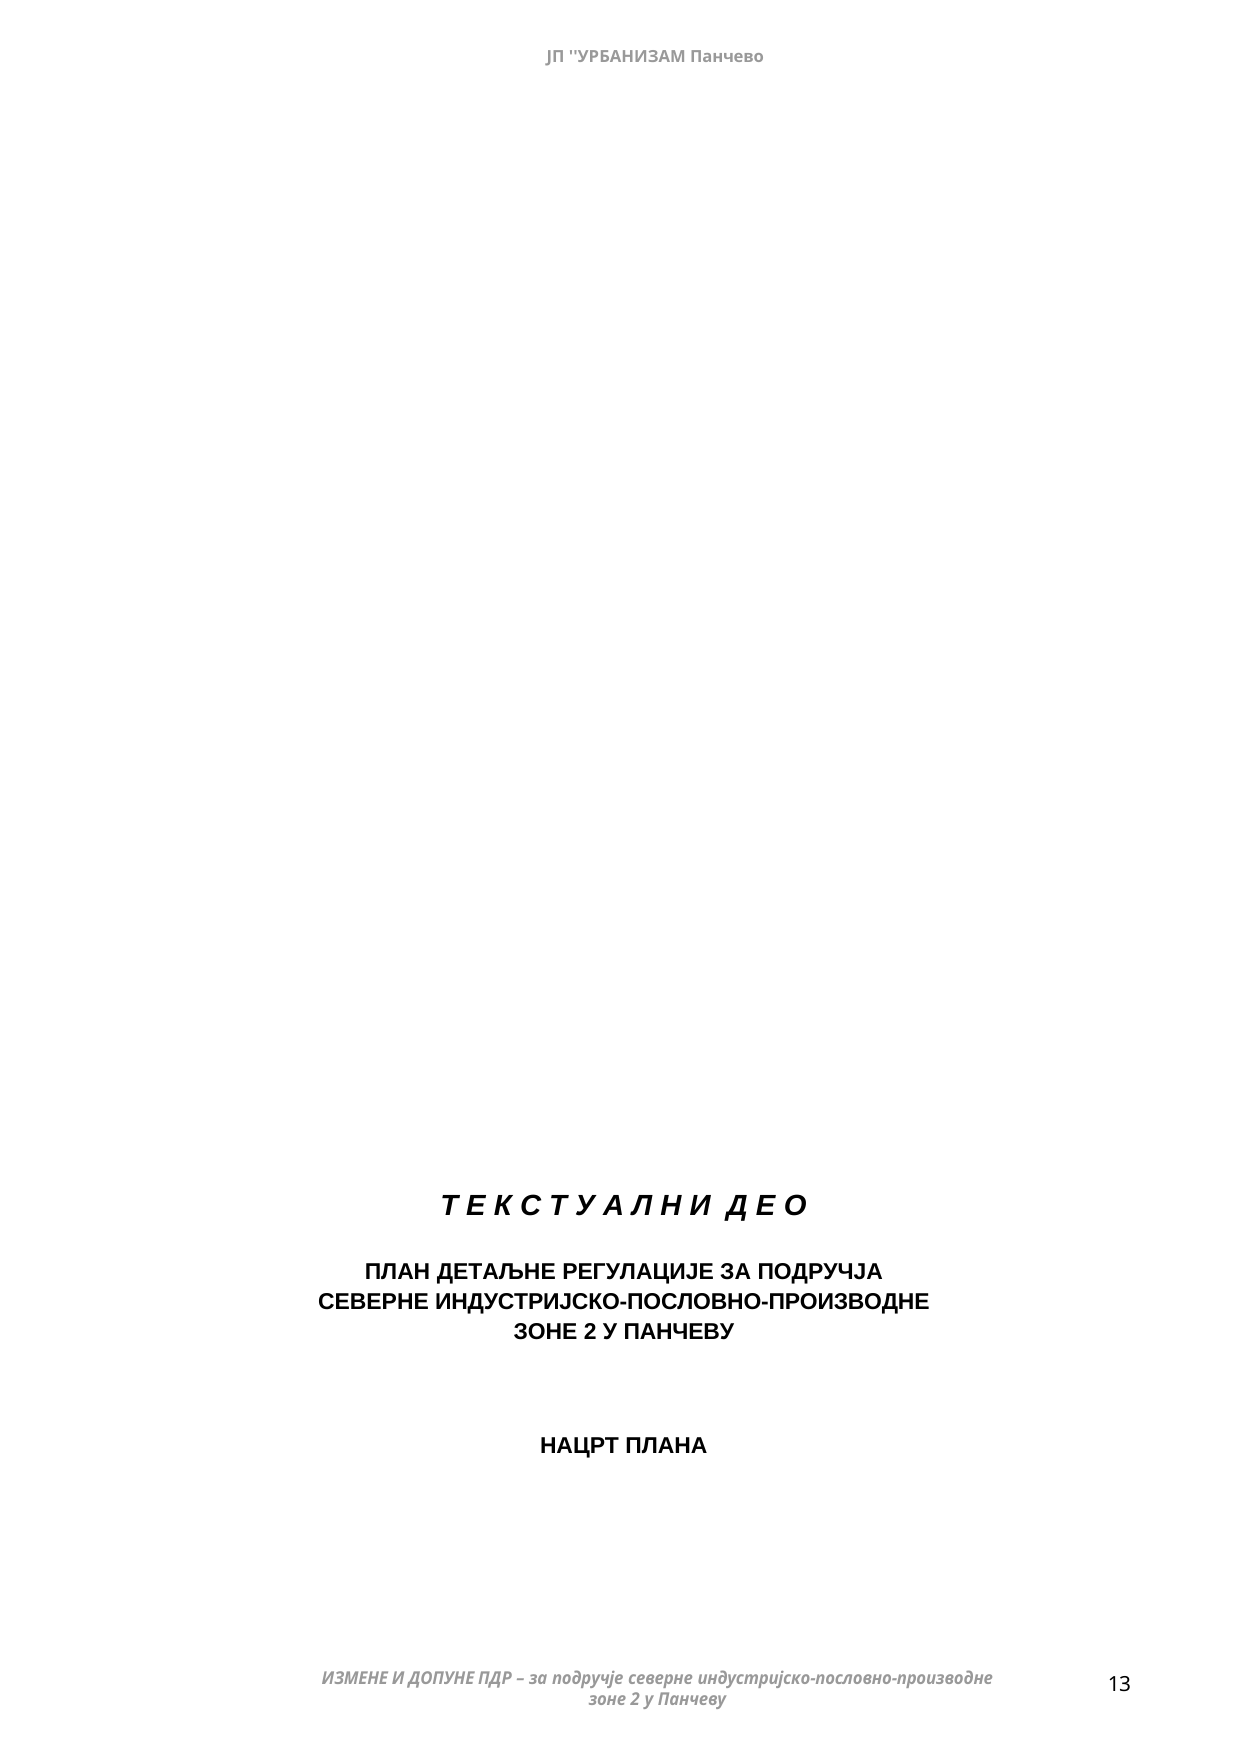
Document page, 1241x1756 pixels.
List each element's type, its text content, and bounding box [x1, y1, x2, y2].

text НАЦРТ ПЛАНА [129, 1432, 1118, 1458]
subtitle СЕВЕРНЕ ИНДУСТРИЈСКО-ПОСЛОВНО-ПРОИЗВОДНЕ [129, 1288, 1118, 1314]
subtitle Т Е К С Т У А Л Н И Д Е О [129, 1188, 1118, 1222]
text ЗОНЕ 2 У ПАНЧЕВУ [129, 1318, 1118, 1345]
subtitle ПЛАН ДЕТАЉНЕ РЕГУЛАЦИЈЕ ЗА ПОДРУЧЈA [129, 1258, 1118, 1284]
